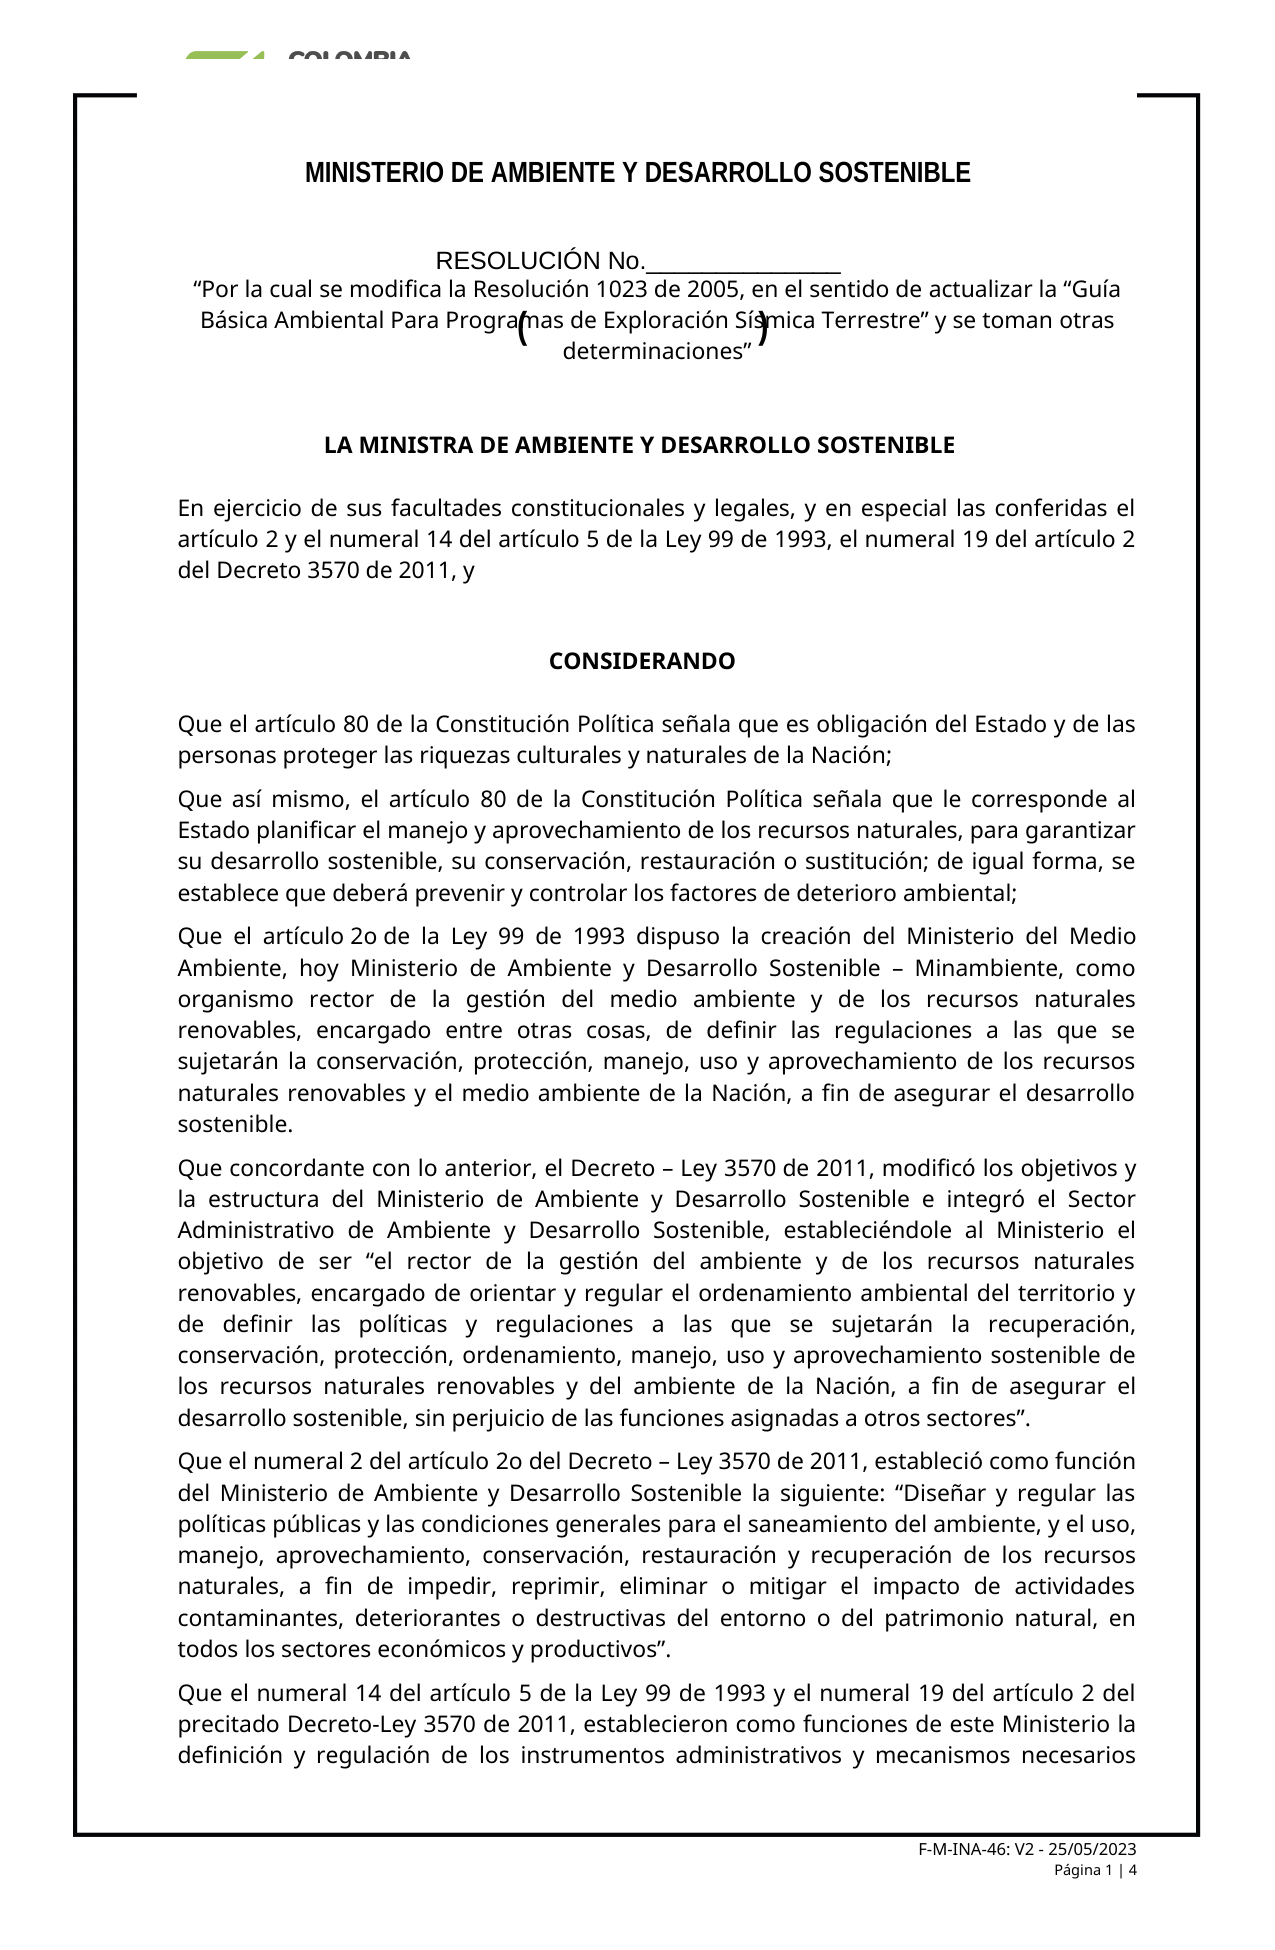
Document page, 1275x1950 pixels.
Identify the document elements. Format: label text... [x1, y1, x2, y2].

text En ejercicio de sus facultades constitucionales y legales, y en especial las conferidas el artículo 2 y el numeral 14 del artículo 5 de la Ley 99 de 1993, el numeral 19 del artículo 2 del Decreto 3570 de 2011, y [177, 492, 1137, 585]
text “Por la cual se modifica la Resolución 1023 de 2005, en el sentido de actualizar la “Guía Básica Ambiental Para Programas de Exploración Sísmica Terrestre” y se toman otras determinaciones” [177, 273, 1137, 367]
text Que el numeral 2 del artículo 2o del Decreto – Ley 3570 de 2011, estableció como función del Ministerio de Ambiente y Desarrollo Sostenible la siguiente: “Diseñar y regular las políticas públicas y las condiciones generales para el saneamiento del ambiente, y el uso, manejo, aprovechamiento, conservación, restauración y recuperación de los recursos naturales, a fin de impedir, reprimir, eliminar o mitigar el impacto de actividades contaminantes, deteriorantes o destructivas del entorno o del patrimonio natural, en todos los sectores económicos y productivos”. [177, 1445, 1137, 1664]
picture [11, 0, 1264, 1944]
text Que así mismo, el artículo 80 de la Constitución Política señala que le corresponde al Estado planificar el manejo y aprovechamiento de los recursos naturales, para garantizar su desarrollo sostenible, su conservación, restauración o sustitución; de igual forma, se establece que deberá prevenir y controlar los factores de deterioro ambiental; [177, 783, 1137, 908]
text LA MINISTRA DE AMBIENTE Y DESARROLLO SOSTENIBLE [148, 429, 1132, 460]
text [177, 1677, 1137, 1770]
text Que el artículo 80 de la Constitución Política señala que es obligación del Estado y de las personas proteger las riquezas culturales y naturales de la Nación; [177, 708, 1137, 770]
text CONSIDERANDO [148, 645, 1137, 677]
text Que el artículo 2o de la Ley 99 de 1993 dispuso la creación del Ministerio del Medio Ambiente, hoy Ministerio de Ambiente y Desarrollo Sostenible – Minambiente, como organismo rector de la gestión del medio ambiente y de los recursos naturales renovables, encargado entre otras cosas, de definir las regulaciones a las que se sujetarán la conservación, protección, manejo, uso y aprovechamiento de los recursos naturales renovables y el medio ambiente de la Nación, a fin de asegurar el desarrollo sostenible. [177, 920, 1137, 1139]
text Que concordante con lo anterior, el Decreto – Ley 3570 de 2011, modificó los objetivos y la estructura del Ministerio de Ambiente y Desarrollo Sostenible e integró el Sector Administrativo de Ambiente y Desarrollo Sostenible, estableciéndole al Ministerio el objetivo de ser “el rector de la gestión del ambiente y de los recursos naturales renovables, encargado de orientar y regular el ordenamiento ambiental del territorio y de definir las políticas y regulaciones a las que se sujetarán la recuperación, conservación, protección, ordenamiento, manejo, uso y aprovechamiento sostenible de los recursos naturales renovables y del ambiente de la Nación, a fin de asegurar el desarrollo sostenible, sin perjuicio de las funciones asignadas a otros sectores”. [177, 1152, 1137, 1433]
